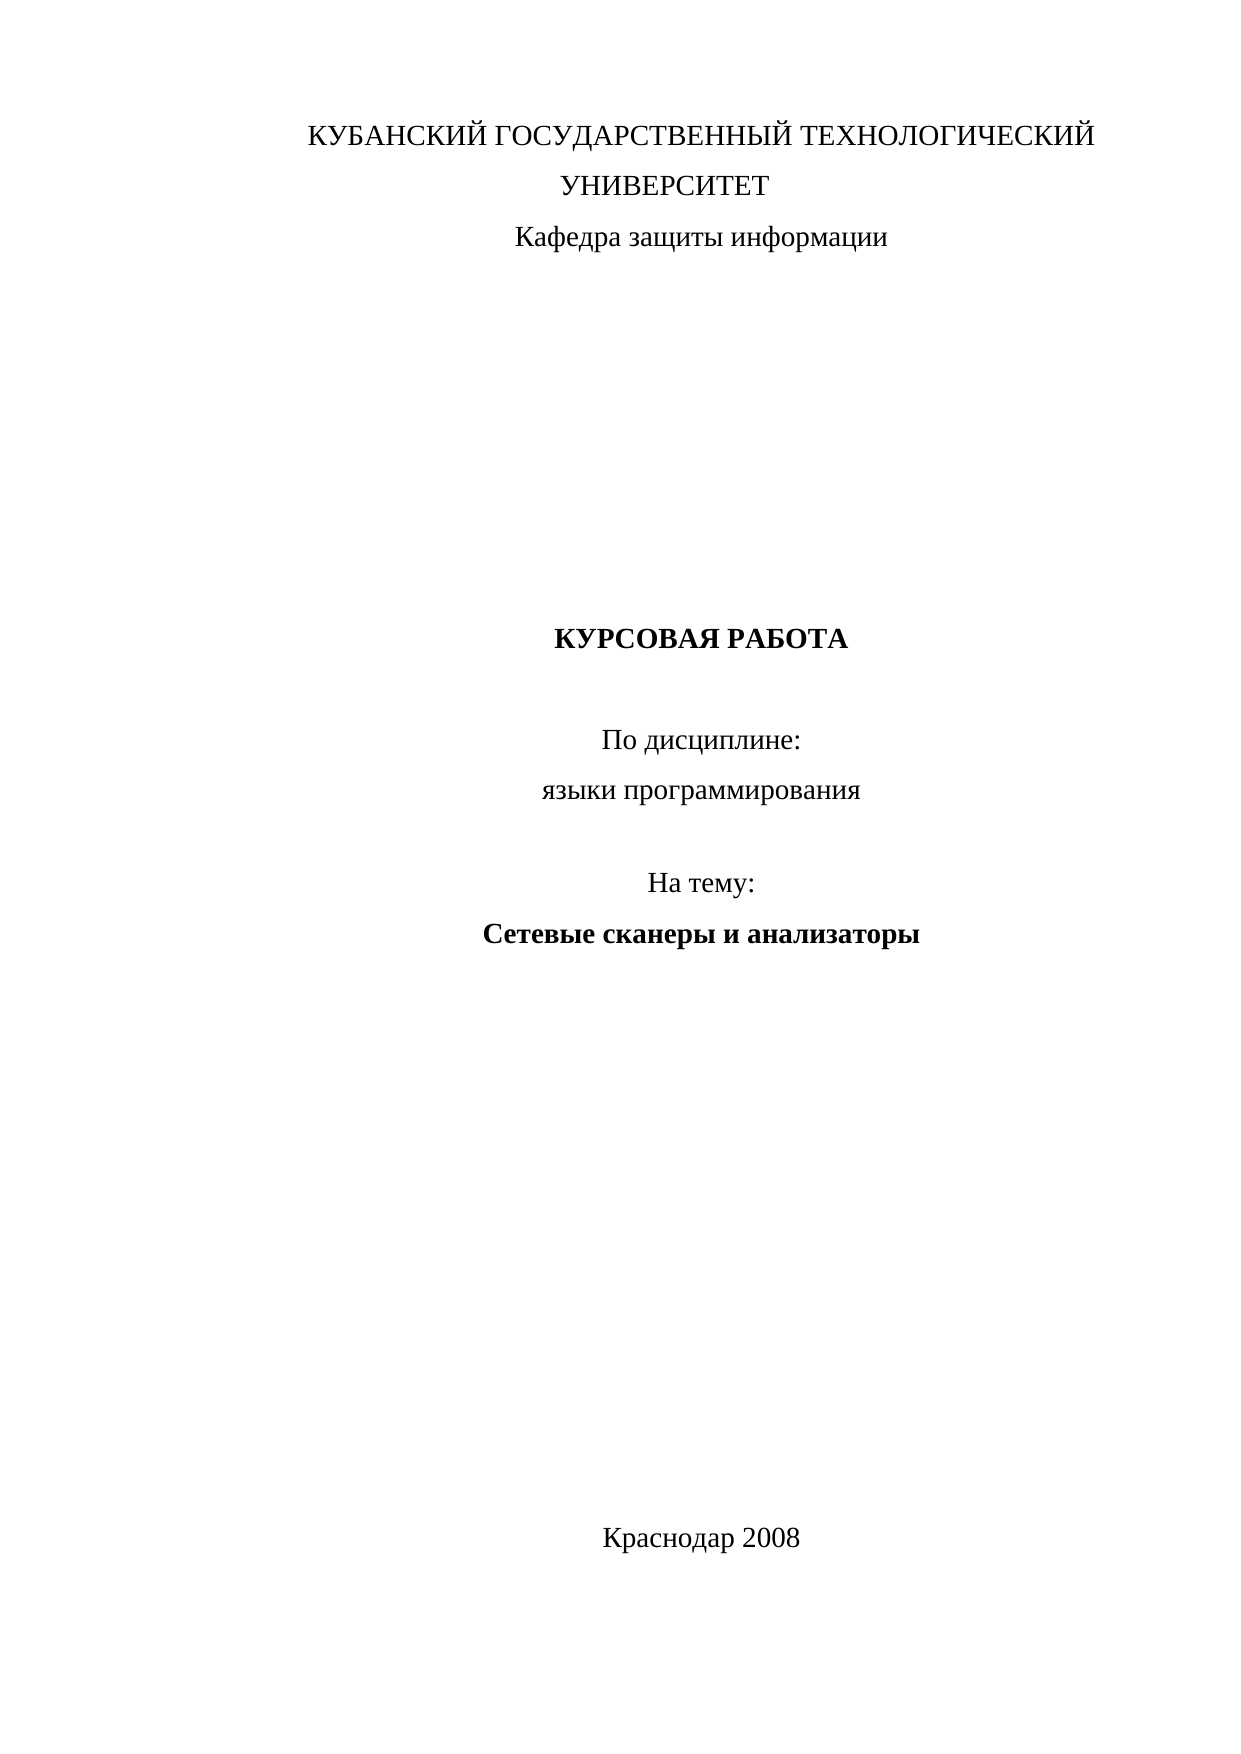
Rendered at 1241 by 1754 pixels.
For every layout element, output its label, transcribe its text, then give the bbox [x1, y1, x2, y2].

subtitle КУРСОВАЯ РАБОТА [177, 621, 1152, 655]
text Кафедра защиты информации [177, 219, 1152, 252]
text языки программирования [177, 772, 1152, 806]
text На тему: [177, 866, 1152, 899]
text По дисциплине: [177, 722, 1152, 755]
text Кубанский государственный технологический университет [177, 118, 1152, 202]
text Сетевые сканеры и анализаторы [177, 916, 1152, 949]
text Краснодар 2008 [177, 1520, 1152, 1553]
